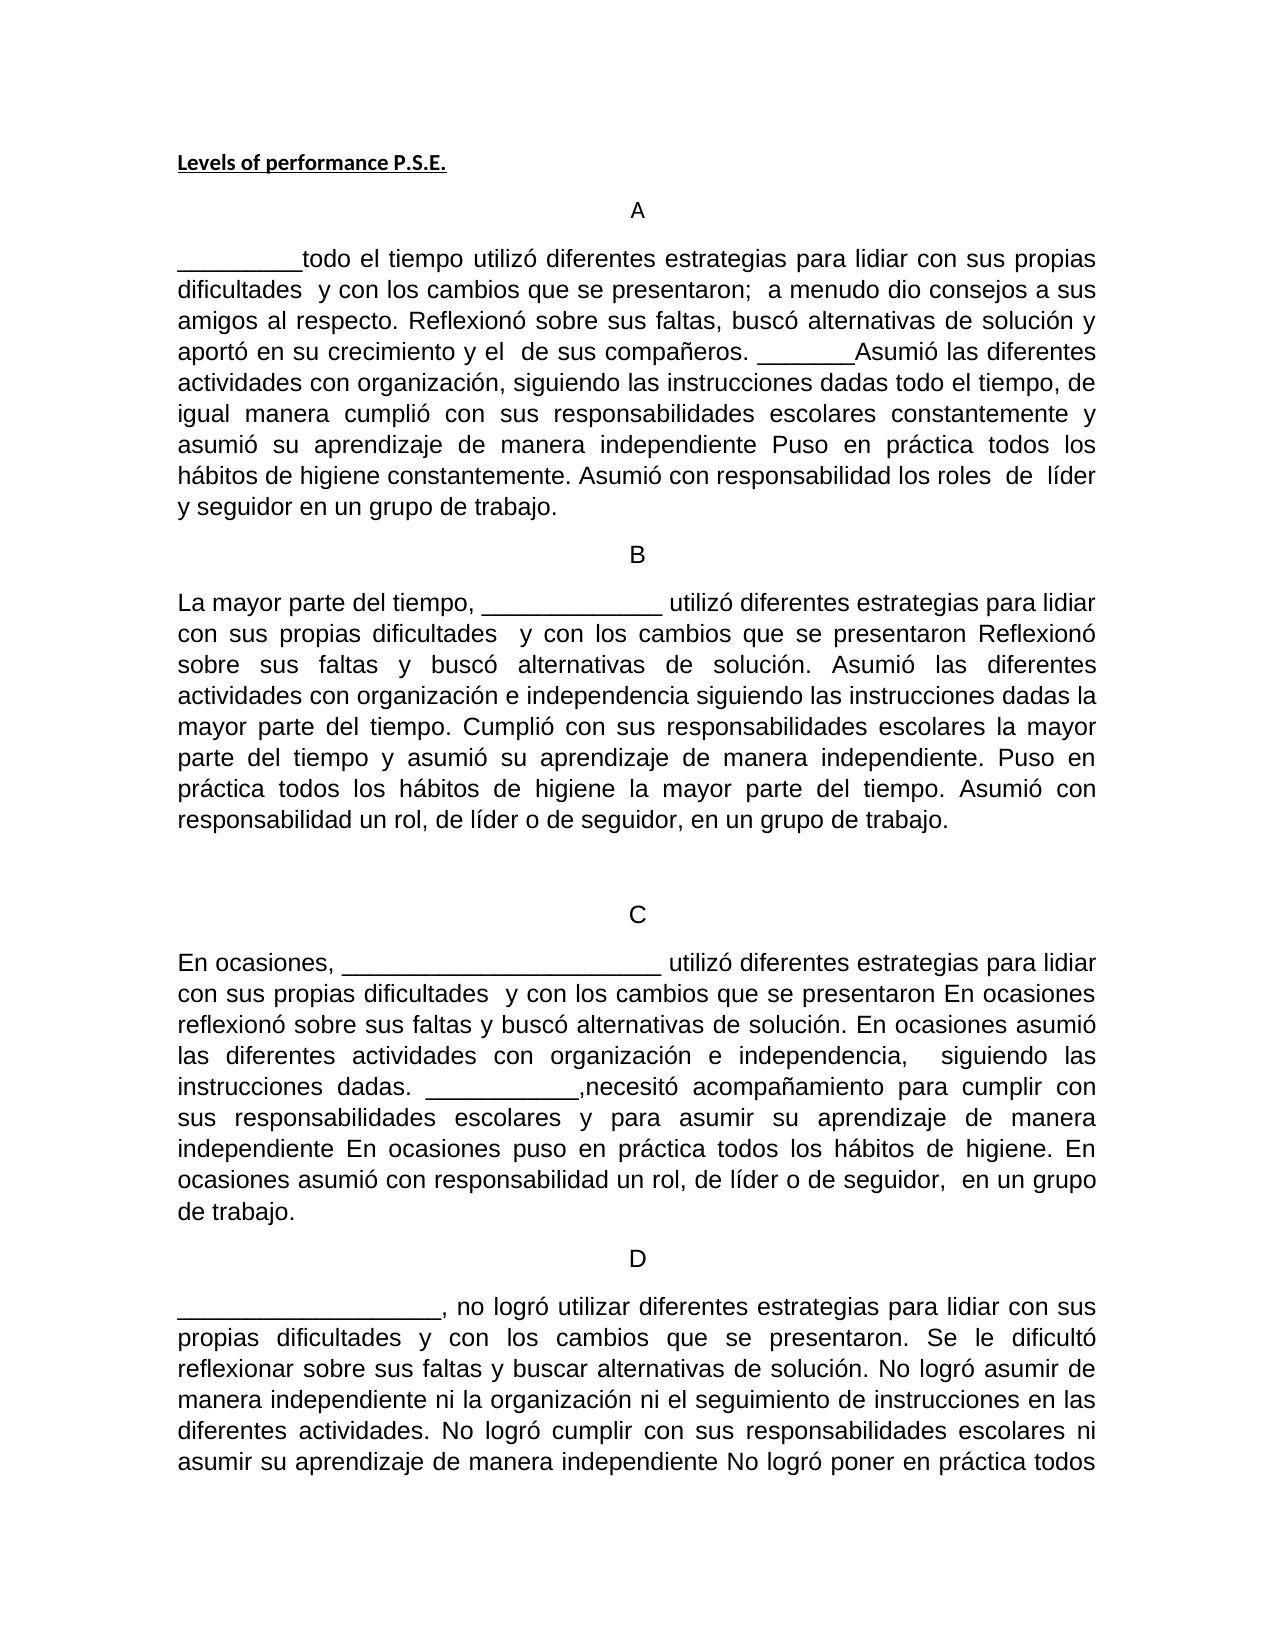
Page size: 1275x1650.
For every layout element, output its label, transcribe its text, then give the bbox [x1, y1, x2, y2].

text D [177, 1244, 1098, 1273]
text Levels of performance P.S.E. [177, 148, 1098, 176]
text En ocasiones, _______________________ utilizó diferentes estrategias para lidiar con sus propias dificultades y con los cambios que se presentaron En ocasiones reflexionó sobre sus faltas y buscó alternativas de solución. En ocasiones asumió las diferentes actividades con organización e independencia, siguiendo las instrucciones dadas. ___________,necesitó acompañamiento para cumplir con sus responsabilidades escolares y para asumir su aprendizaje de manera independiente En ocasiones puso en práctica todos los hábitos de higiene. En ocasiones asumió con responsabilidad un rol, de líder o de seguidor, en un grupo de trabajo. [177, 948, 1098, 1225]
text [177, 1292, 1098, 1476]
text _________todo el tiempo utilizó diferentes estrategias para lidiar con sus propias dificultades y con los cambios que se presentaron; a menudo dio consejos a sus amigos al respecto. Reflexionó sobre sus faltas, buscó alternativas de solución y aportó en su crecimiento y el de sus compañeros. _______Asumió las diferentes actividades con organización, siguiendo las instrucciones dadas todo el tiempo, de igual manera cumplió con sus responsabilidades escolares constantemente y asumió su aprendizaje de manera independiente Puso en práctica todos los hábitos de higiene constantemente. Asumió con responsabilidad los roles de líder y seguidor en un grupo de trabajo. [177, 244, 1098, 521]
text C [177, 901, 1098, 929]
text A [177, 194, 1098, 225]
text B [177, 540, 1098, 569]
text La mayor parte del tiempo, _____________ utilizó diferentes estrategias para lidiar con sus propias dificultades y con los cambios que se presentaron Reflexionó sobre sus faltas y buscó alternativas de solución. Asumió las diferentes actividades con organización e independencia siguiendo las instrucciones dadas la mayor parte del tiempo. Cumplió con sus responsabilidades escolares la mayor parte del tiempo y asumió su aprendizaje de manera independiente. Puso en práctica todos los hábitos de higiene la mayor parte del tiempo. Asumió con responsabilidad un rol, de líder o de seguidor, en un grupo de trabajo. [177, 588, 1098, 834]
